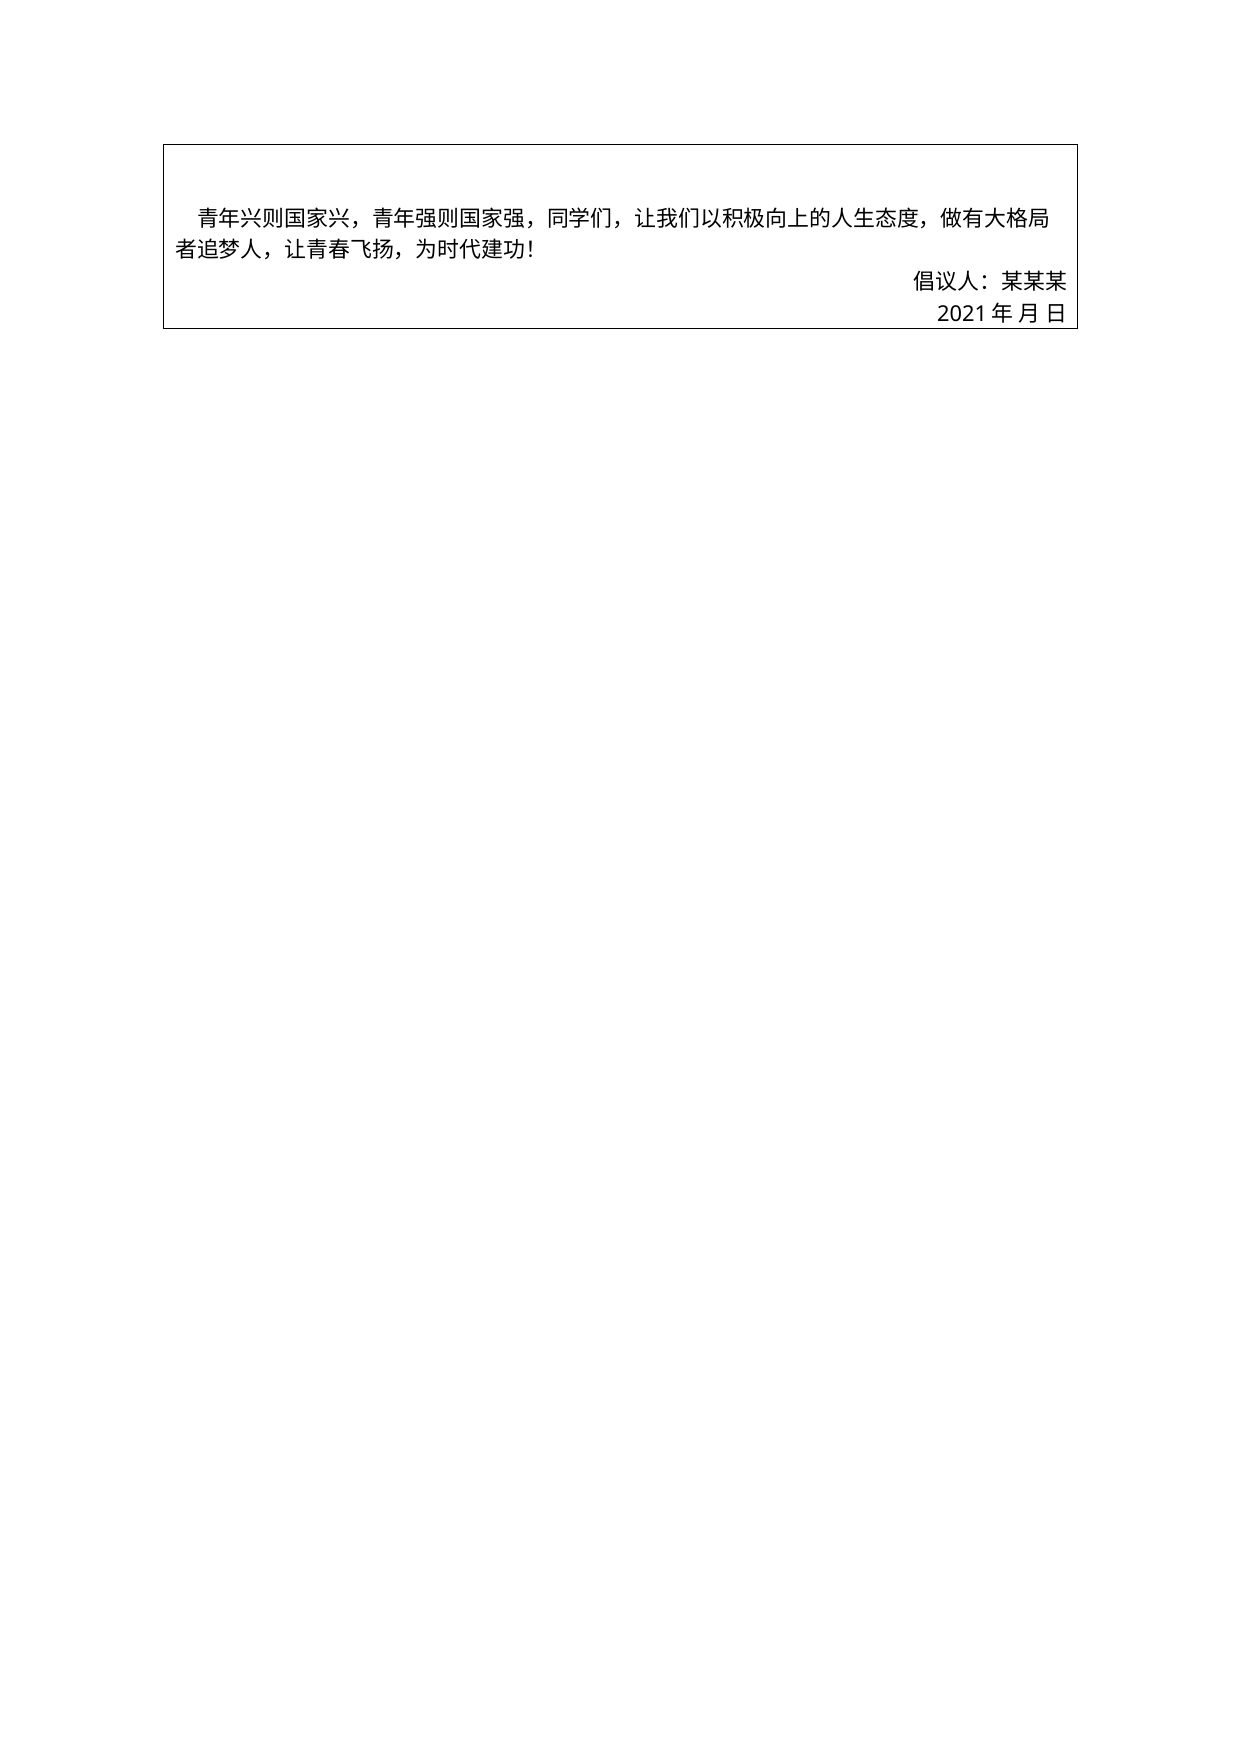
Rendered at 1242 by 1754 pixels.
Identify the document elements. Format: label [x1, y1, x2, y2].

table_header [164, 145, 1077, 328]
